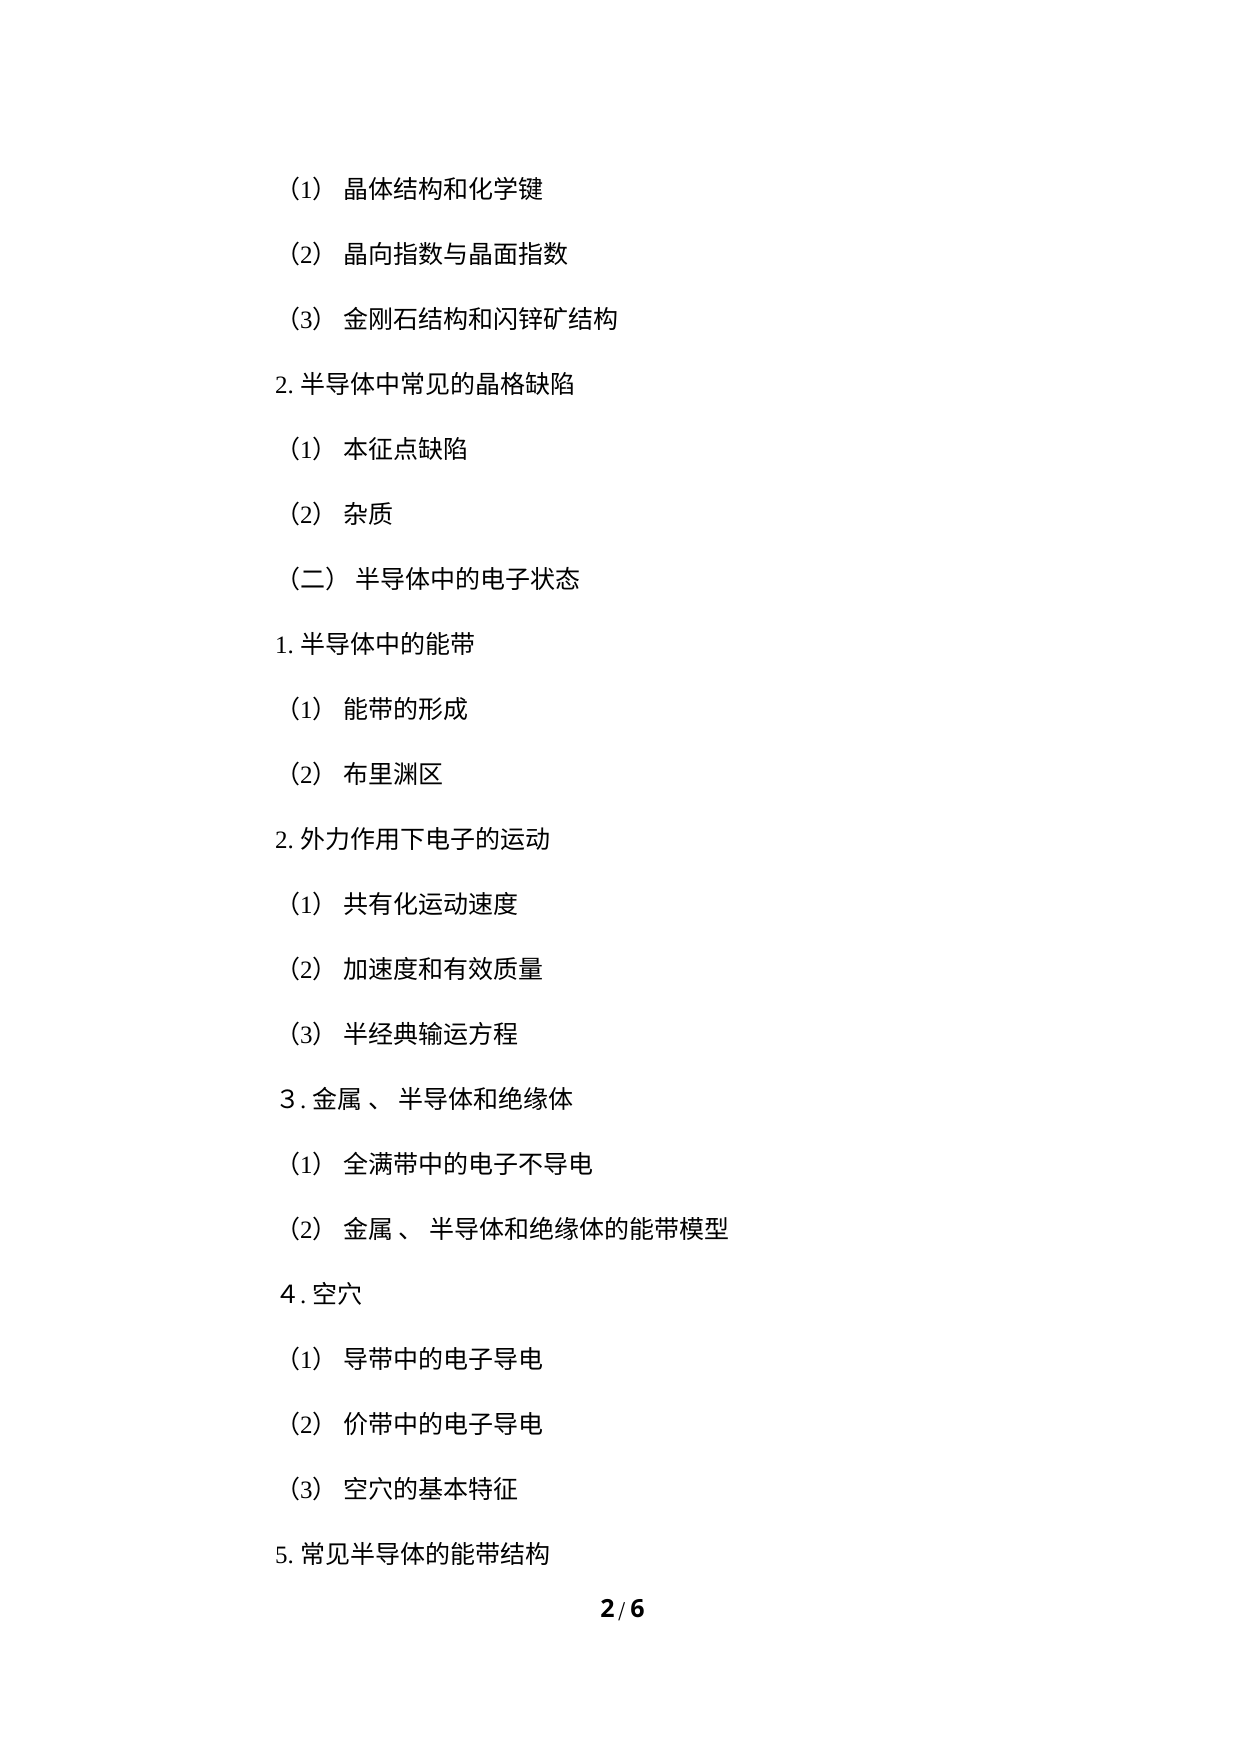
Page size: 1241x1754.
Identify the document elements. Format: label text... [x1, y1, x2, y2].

text （二） 半导体中的电子状态 [225, 546, 1053, 611]
text （1） 晶体结构和化学键 [225, 156, 1053, 221]
text （3） 半经典输运方程 [225, 1001, 1053, 1066]
text 2. 半导体中常见的晶格缺陷 [225, 351, 1053, 416]
text ３. 金属 、 半导体和绝缘体 [225, 1066, 1053, 1131]
text （2） 金属 、 半导体和绝缘体的能带模型 [225, 1196, 1053, 1261]
text （2） 杂质 [225, 481, 1053, 546]
text （2） 布里渊区 [225, 741, 1053, 806]
text （1） 本征点缺陷 [225, 416, 1053, 481]
text （3） 空穴的基本特征 [225, 1456, 1053, 1521]
text （3） 金刚石结构和闪锌矿结构 [225, 286, 1053, 351]
text （2） 价带中的电子导电 [225, 1391, 1053, 1456]
text 1. 半导体中的能带 [225, 611, 1053, 676]
text ４. 空穴 [225, 1261, 1053, 1326]
text （2） 晶向指数与晶面指数 [225, 221, 1053, 286]
text （1） 全满带中的电子不导电 [225, 1131, 1053, 1196]
text 5. 常见半导体的能带结构 [225, 1521, 1053, 1586]
text （1） 共有化运动速度 [225, 871, 1053, 936]
text 2. 外力作用下电子的运动 [225, 806, 1053, 871]
text （1） 导带中的电子导电 [225, 1326, 1053, 1391]
text （1） 能带的形成 [225, 676, 1053, 741]
text （2） 加速度和有效质量 [225, 936, 1053, 1001]
